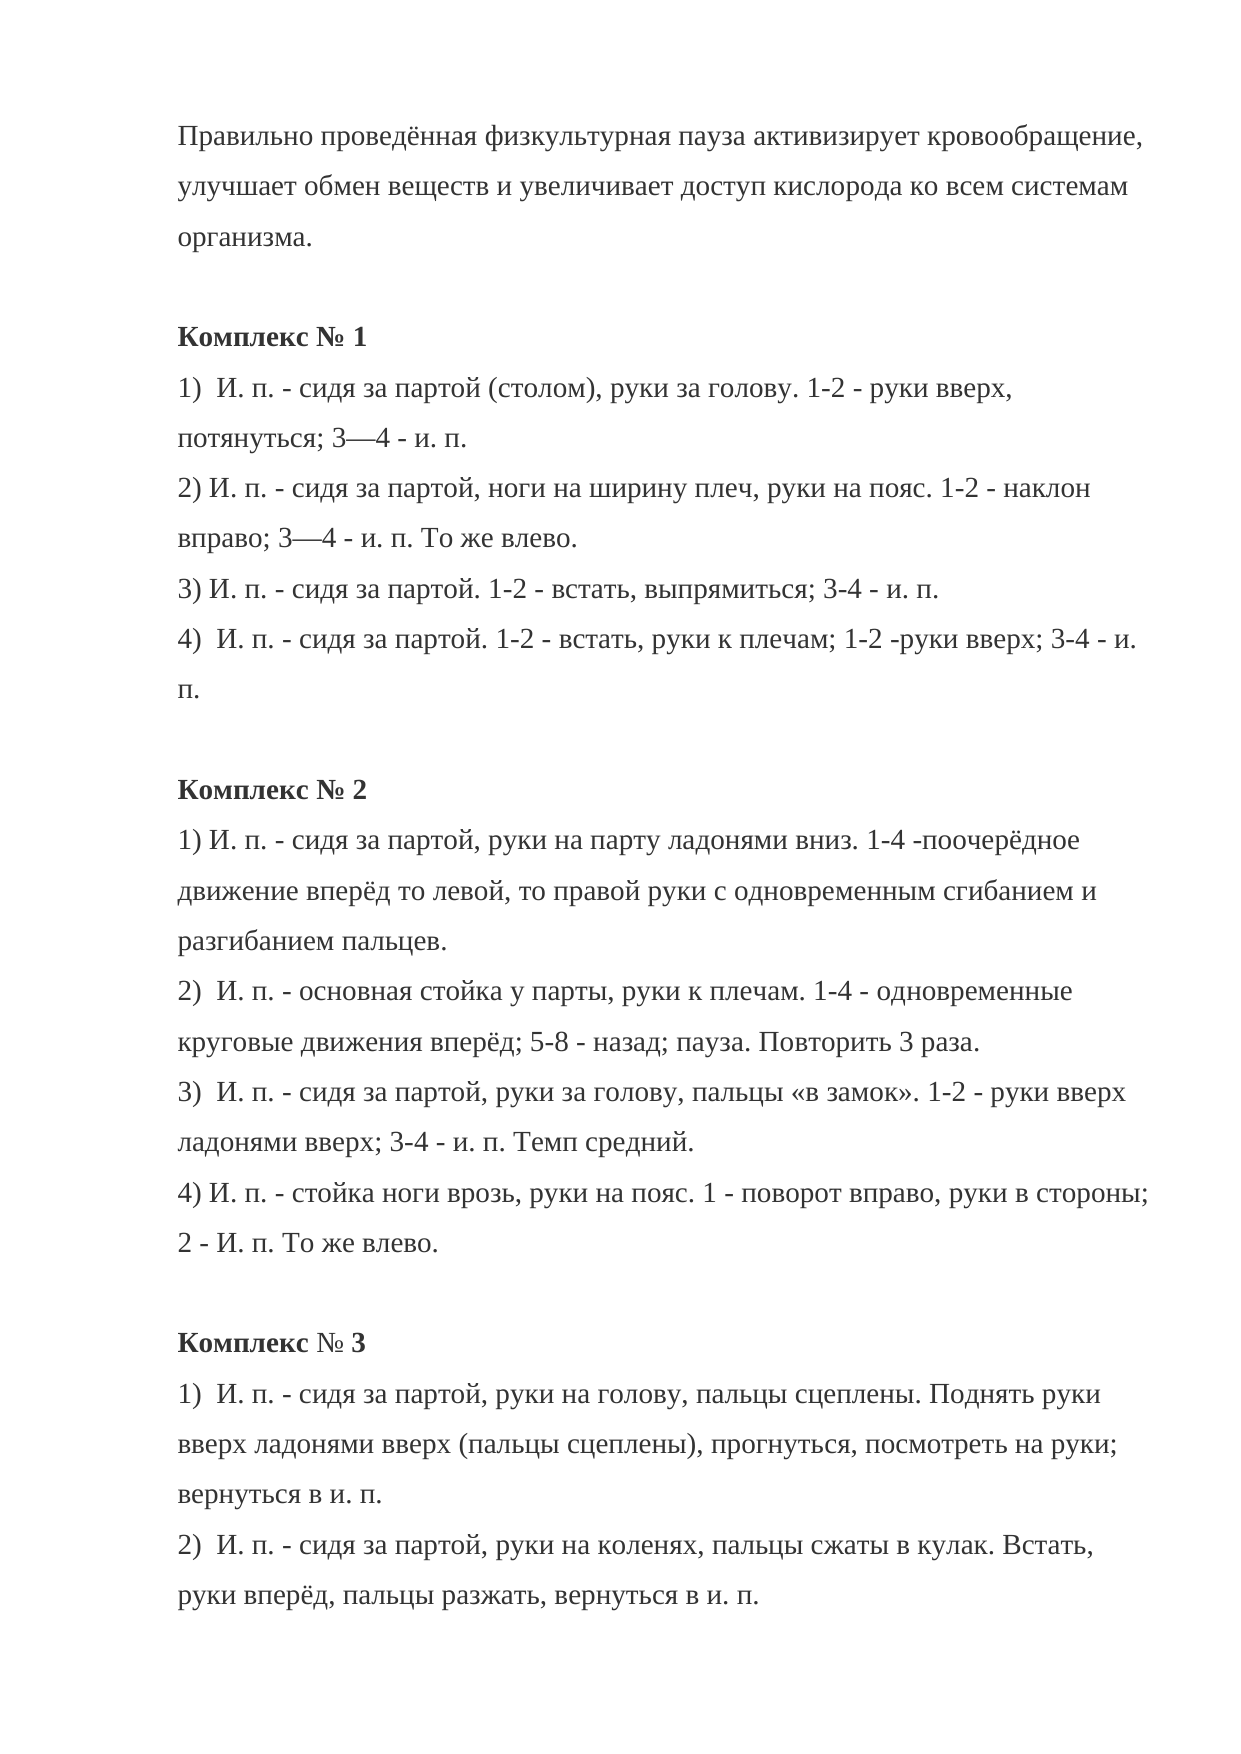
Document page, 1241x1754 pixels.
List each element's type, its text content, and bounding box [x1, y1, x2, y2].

text 2) И. п. - сидя за партой, ноги на ширину плеч, руки на пояс. 1-2 - наклон вправо; 3—4 - и. п. То же влево. [177, 470, 1152, 554]
text 2 - И. п. То же влево. [177, 1225, 1152, 1258]
text 3) И. п. - сидя за партой, руки за голову, пальцы «в замок». 1-2 - руки вверх ладонями вверх; 3-4 - и. п. Темп средний. [177, 1074, 1152, 1158]
text Комплекс № 3 [177, 1326, 1152, 1359]
text 2) И. п. - основная стойка у парты, руки к плечам. 1-4 - одновременные круговые движения вперёд; 5-8 - назад; пауза. Повторить 3 раза. [177, 973, 1152, 1057]
text 3) И. п. - сидя за партой. 1-2 - встать, выпрямиться; 3-4 - и. п. [177, 571, 1152, 604]
text 1) И. п. - сидя за партой, руки на парту ладонями вниз. 1-4 -поочерёдное движение вперёд то левой, то правой руки с одновременным сгибанием и разгибанием пальцев. [177, 822, 1152, 957]
text Правильно проведённая физкультурная пауза активизирует кровообращение, улучшает обмен веществ и увеличивает доступ кислорода ко всем системам организма. [177, 118, 1152, 252]
text 2) И. п. - сидя за партой, руки на коленях, пальцы сжаты в кулак. Встать, руки вперёд, пальцы разжать, вернуться в и. п. [177, 1527, 1152, 1611]
text 1) И. п. - сидя за партой (столом), руки за голову. 1-2 - руки вверх, потянуться; 3—4 - и. п. [177, 370, 1152, 453]
text Комплекс № 2 [177, 772, 1152, 806]
text 4) И. п. - стойка ноги врозь, руки на пояс. 1 - поворот вправо, руки в стороны; [177, 1175, 1152, 1208]
text 1) И. п. - сидя за партой, руки на голову, пальцы сцеплены. Поднять руки вверх ладонями вверх (пальцы сцеплены), прогнуться, посмотреть на руки; вернуться в и. п. [177, 1376, 1152, 1510]
text 4) И. п. - сидя за партой. 1-2 - встать, руки к плечам; 1-2 -руки вверх; 3-4 - и. п. [177, 621, 1152, 705]
text Комплекс № 1 [177, 319, 1152, 353]
